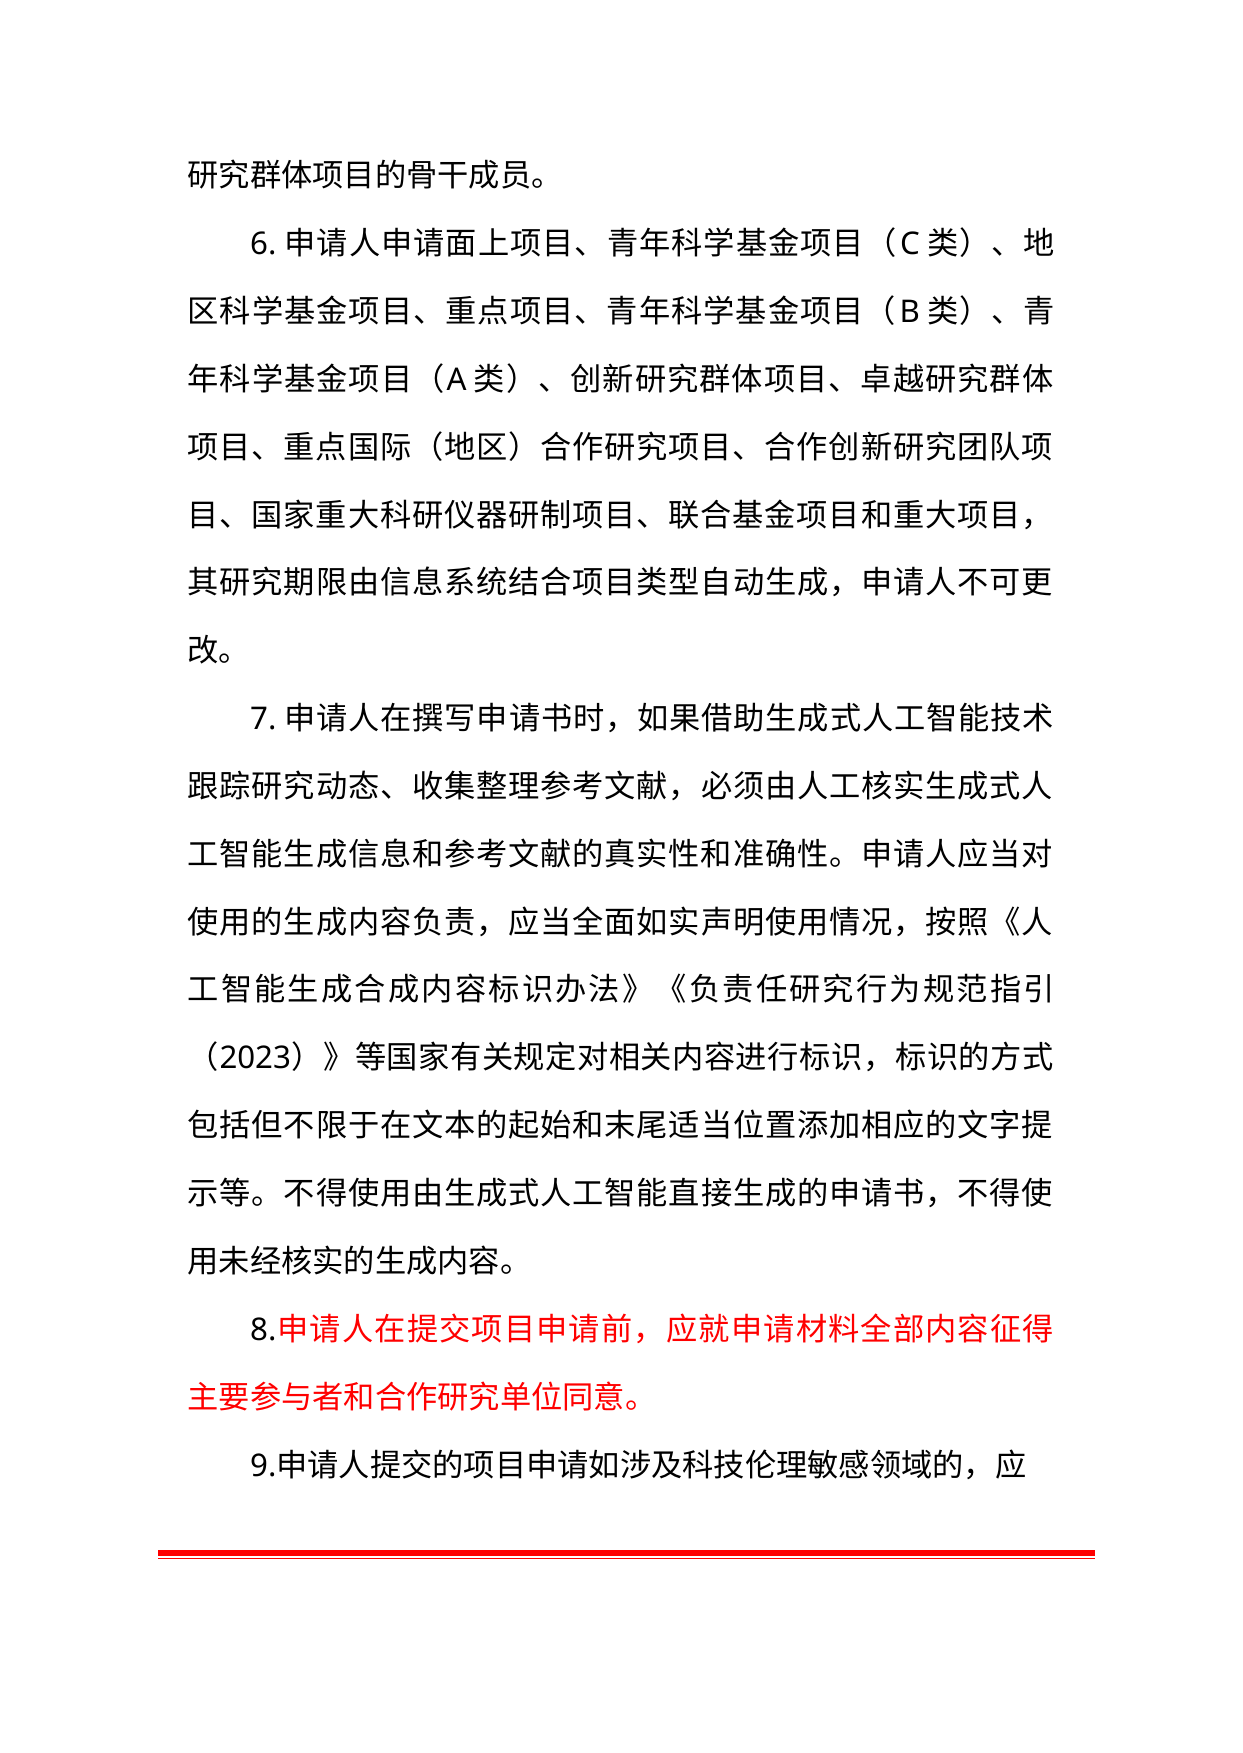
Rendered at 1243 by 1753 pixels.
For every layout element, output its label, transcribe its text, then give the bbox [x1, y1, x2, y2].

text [187, 150, 1055, 195]
list 申请人申请面上项目、青年科学基金项目（C类）、地区科学基金项目、重点项目、青年科学基金项目（B类）、青年科学基金项目（A类）、创新研究群体项目、卓越研究群体项目、重点国际（地区）合作研究项目、合作创新研究团队项目、国家重大科研仪器研制项目、联合基金项目和重大项目，其研究期限由信息系统结合项目类型自动生成，申请人不可更改。 [187, 218, 1055, 671]
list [187, 1440, 1055, 1485]
list 8.申请人在提交项目申请前，应就申请材料全部内容征得主要参与者和合作研究单位同意。 [187, 1304, 1055, 1417]
list 申请人在撰写申请书时，如果借助生成式人工智能技术跟踪研究动态、收集整理参考文献，必须由人工核实生成式人工智能生成信息和参考文献的真实性和准确性。申请人应当对使用的生成内容负责，应当全面如实声明使用情况，按照《人工智能生成合成内容标识办法》《负责任研究行为规范指引（2023）》等国家有关规定对相关内容进行标识，标识的方式包括但不限于在文本的起始和末尾适当位置添加相应的文字提示等。不得使用由生成式人工智能直接生成的申请书，不得使用未经核实的生成内容。 [187, 693, 1055, 1281]
